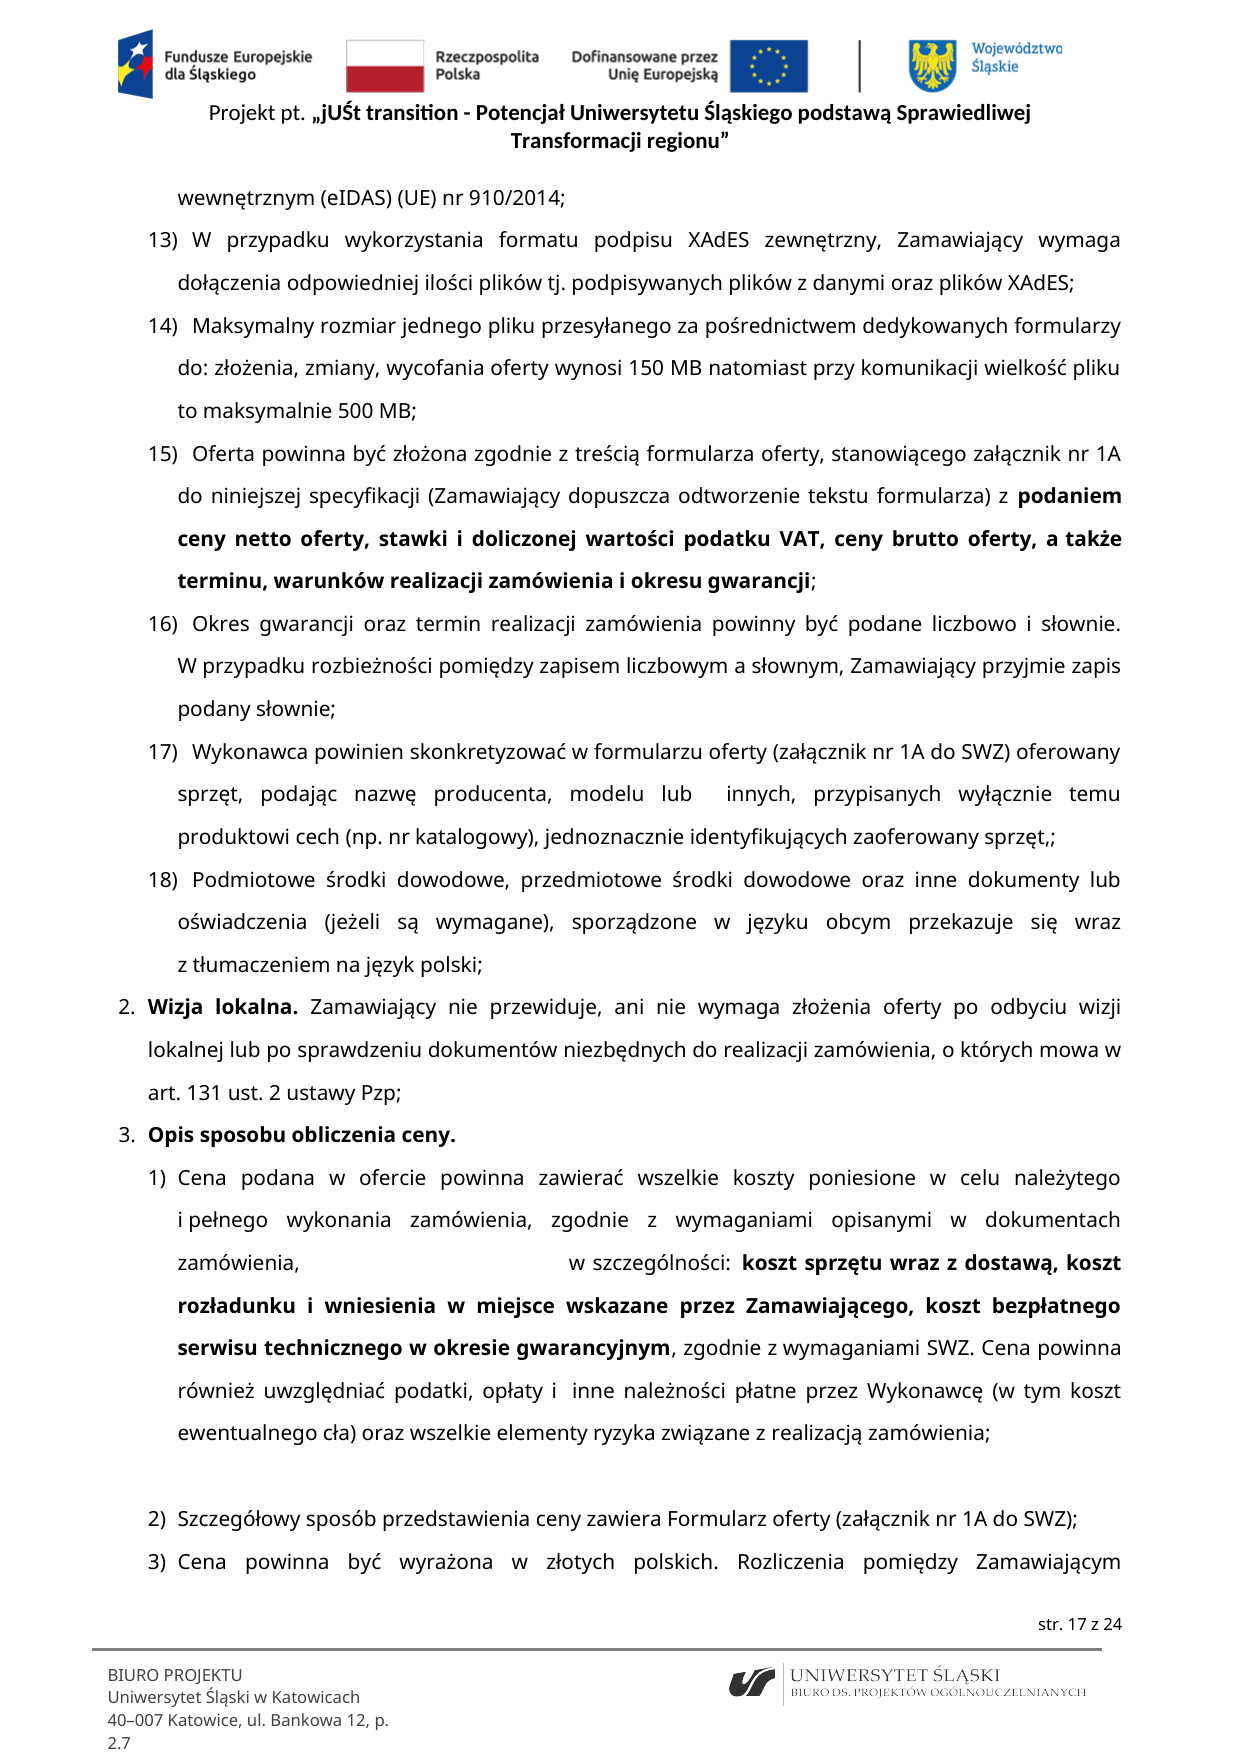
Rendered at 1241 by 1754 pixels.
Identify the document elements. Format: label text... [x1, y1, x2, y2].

subtitle Wizja lokalna. Zamawiający nie przewiduje, ani nie wymaga złożenia oferty po odbyciu wizji lokalnej lub po sprawdzeniu dokumentów niezbędnych do realizacji zamówienia, o których mowa w art. 131 ust. 2 ustawy Pzp; [118, 992, 1122, 1106]
subtitle Cena podana w ofercie powinna zawierać wszelkie koszty poniesione w celu należytego i pełnego wykonania zamówienia, zgodnie z wymaganiami opisanymi w dokumentach zamówienia, w szczególności: koszt sprzętu wraz z dostawą, koszt rozładunku i wniesienia w miejsce wskazane przez Zamawiającego, koszt bezpłatnego serwisu technicznego w okresie gwarancyjnym, zgodnie z wymaganiami SWZ. Cena powinna również uwzględniać podatki, opłaty i inne należności płatne przez Wykonawcę (w tym koszt ewentualnego cła) oraz wszelkie elementy ryzyka związane z realizacją zamówienia; [148, 1163, 1122, 1447]
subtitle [148, 1547, 1122, 1575]
subtitle Podmiotowe środki dowodowe, przedmiotowe środki dowodowe oraz inne dokumenty lub oświadczenia (jeżeli są wymagane), sporządzone w języku obcym przekazuje się wraz z tłumaczeniem na język polski; [148, 865, 1122, 978]
picture [118, 29, 1063, 99]
subtitle Szczegółowy sposób przedstawienia ceny zawiera Formularz oferty (załącznik nr 1A do SWZ); [148, 1504, 1122, 1533]
subtitle Opis sposobu obliczenia ceny. [118, 1120, 1122, 1149]
subtitle Maksymalny rozmiar jednego pliku przesyłanego za pośrednictwem dedykowanych formularzy do: złożenia, zmiany, wycofania oferty wynosi 150 MB natomiast przy komunikacji wielkość pliku to maksymalnie 500 MB; [148, 311, 1122, 424]
subtitle Okres gwarancji oraz termin realizacji zamówienia powinny być podane liczbowo i słownie. W przypadku rozbieżności pomiędzy zapisem liczbowym a słownym, Zamawiający przyjmie zapis podany słownie; [148, 609, 1122, 723]
subtitle W przypadku wykorzystania formatu podpisu XAdES zewnętrzny, Zamawiający wymaga dołączenia odpowiedniej ilości plików tj. podpisywanych plików z danymi oraz plików XAdES; [148, 226, 1122, 297]
subtitle Oferta powinna być złożona zgodnie z treścią formularza oferty, stanowiącego załącznik nr 1A do niniejszej specyfikacji (Zamawiający dopuszcza odtworzenie tekstu formularza) z podaniem ceny netto oferty, stawki i doliczonej wartości podatku VAT, ceny brutto oferty, a także terminu, warunków realizacji zamówienia i okresu gwarancji; [148, 439, 1122, 595]
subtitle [148, 183, 1122, 211]
list Wykonawca powinien skonkretyzować w formularzu oferty (załącznik nr 1A do SWZ) oferowany sprzęt, podając nazwę producenta, modelu lub innych, przypisanych wyłącznie temu produktowi cech (np. nr katalogowy), jednoznacznie identyfikujących zaoferowany sprzęt,; [148, 737, 1122, 851]
